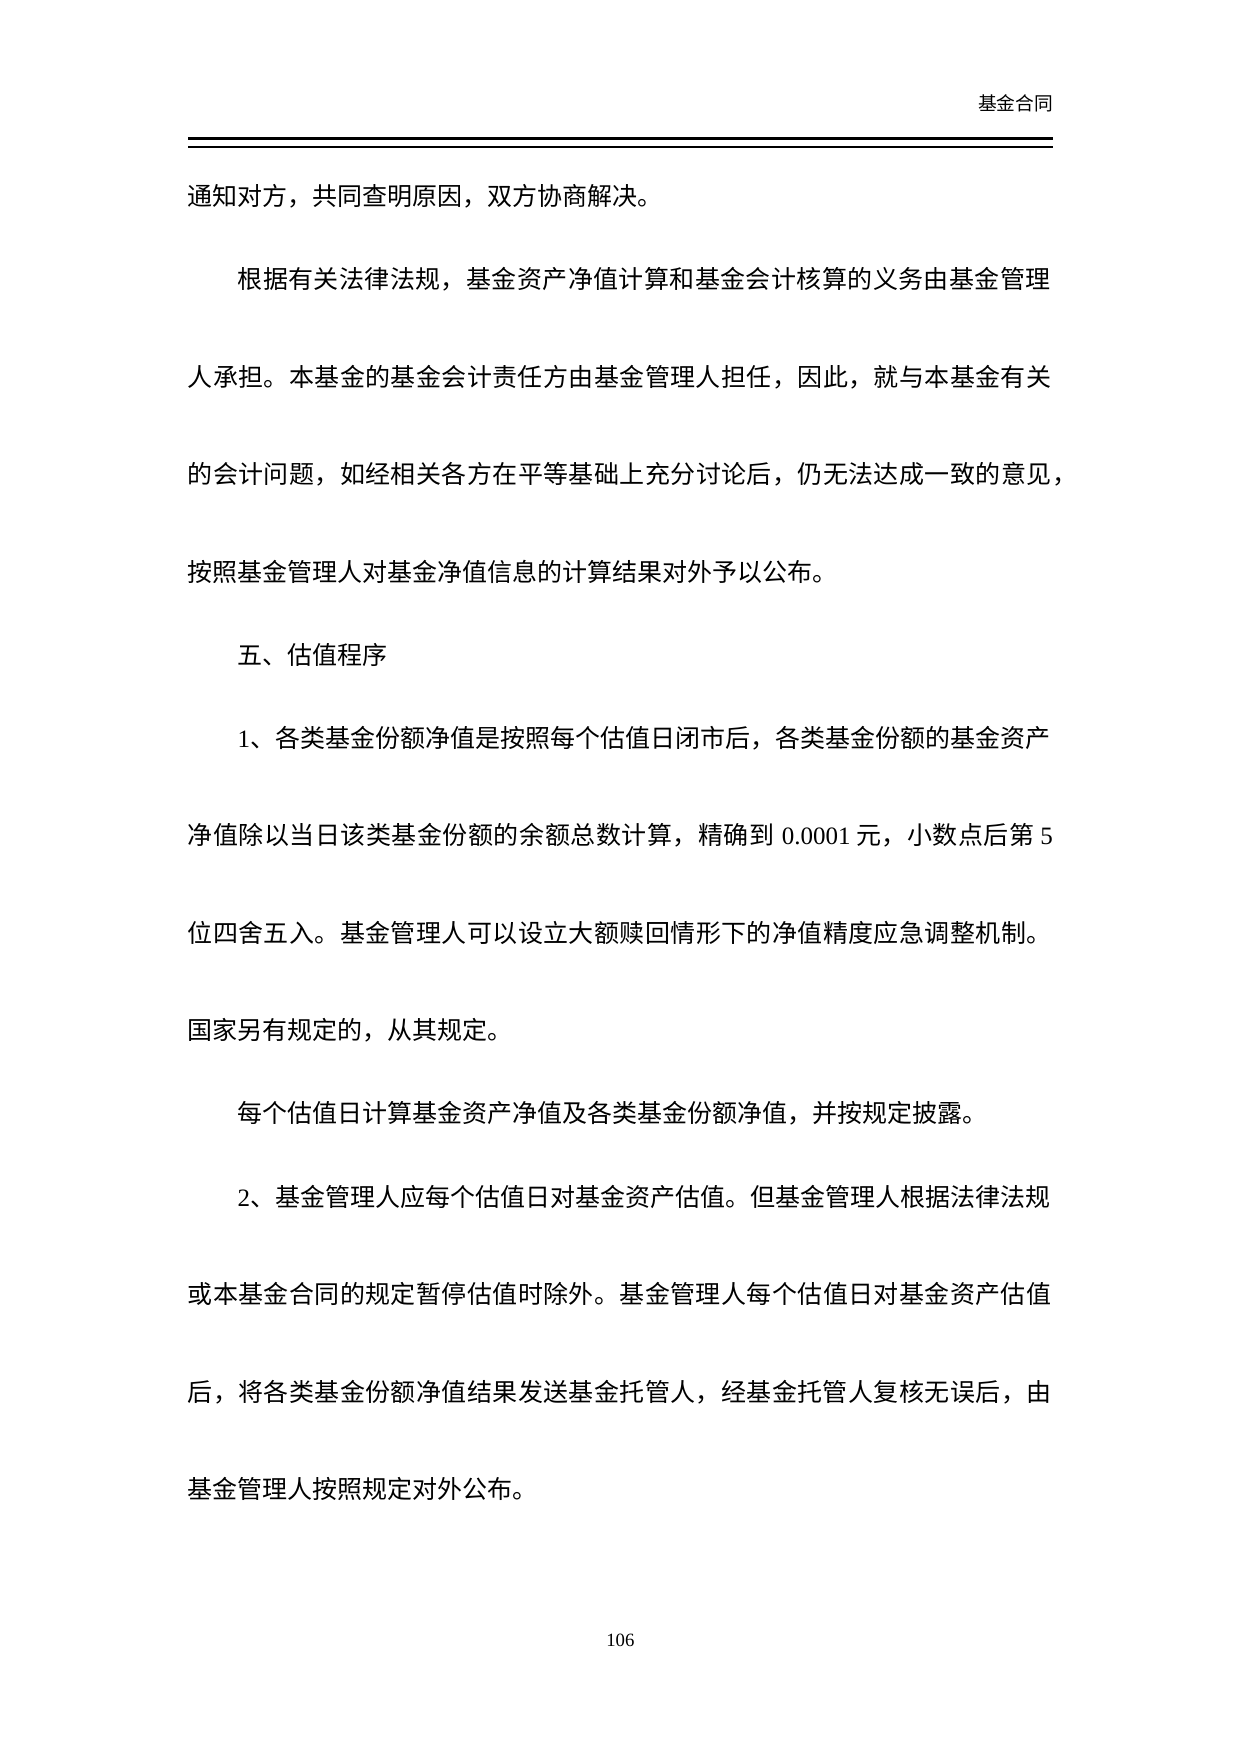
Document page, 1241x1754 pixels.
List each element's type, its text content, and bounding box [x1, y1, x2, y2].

text 五、估值程序 [187, 621, 1053, 686]
text 根据有关法律法规，基金资产净值计算和基金会计核算的义务由基金管理人承担。本基金的基金会计责任方由基金管理人担任，因此，就与本基金有关的会计问题，如经相关各方在平等基础上充分讨论后，仍无法达成一致的意见，按照基金管理人对基金净值信息的计算结果对外予以公布。 [187, 245, 1053, 603]
text 1、各类基金份额净值是按照每个估值日闭市后，各类基金份额的基金资产净值除以当日该类基金份额的余额总数计算，精确到0.0001元，小数点后第5位四舍五入。基金管理人可以设立大额赎回情形下的净值精度应急调整机制。国家另有规定的，从其规定。 [187, 704, 1053, 1061]
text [187, 162, 1053, 227]
text 2、基金管理人应每个估值日对基金资产估值。但基金管理人根据法律法规或本基金合同的规定暂停估值时除外。基金管理人每个估值日对基金资产估值后，将各类基金份额净值结果发送基金托管人，经基金托管人复核无误后，由基金管理人按照规定对外公布。 [187, 1163, 1053, 1520]
text 每个估值日计算基金资产净值及各类基金份额净值，并按规定披露。 [187, 1079, 1053, 1144]
